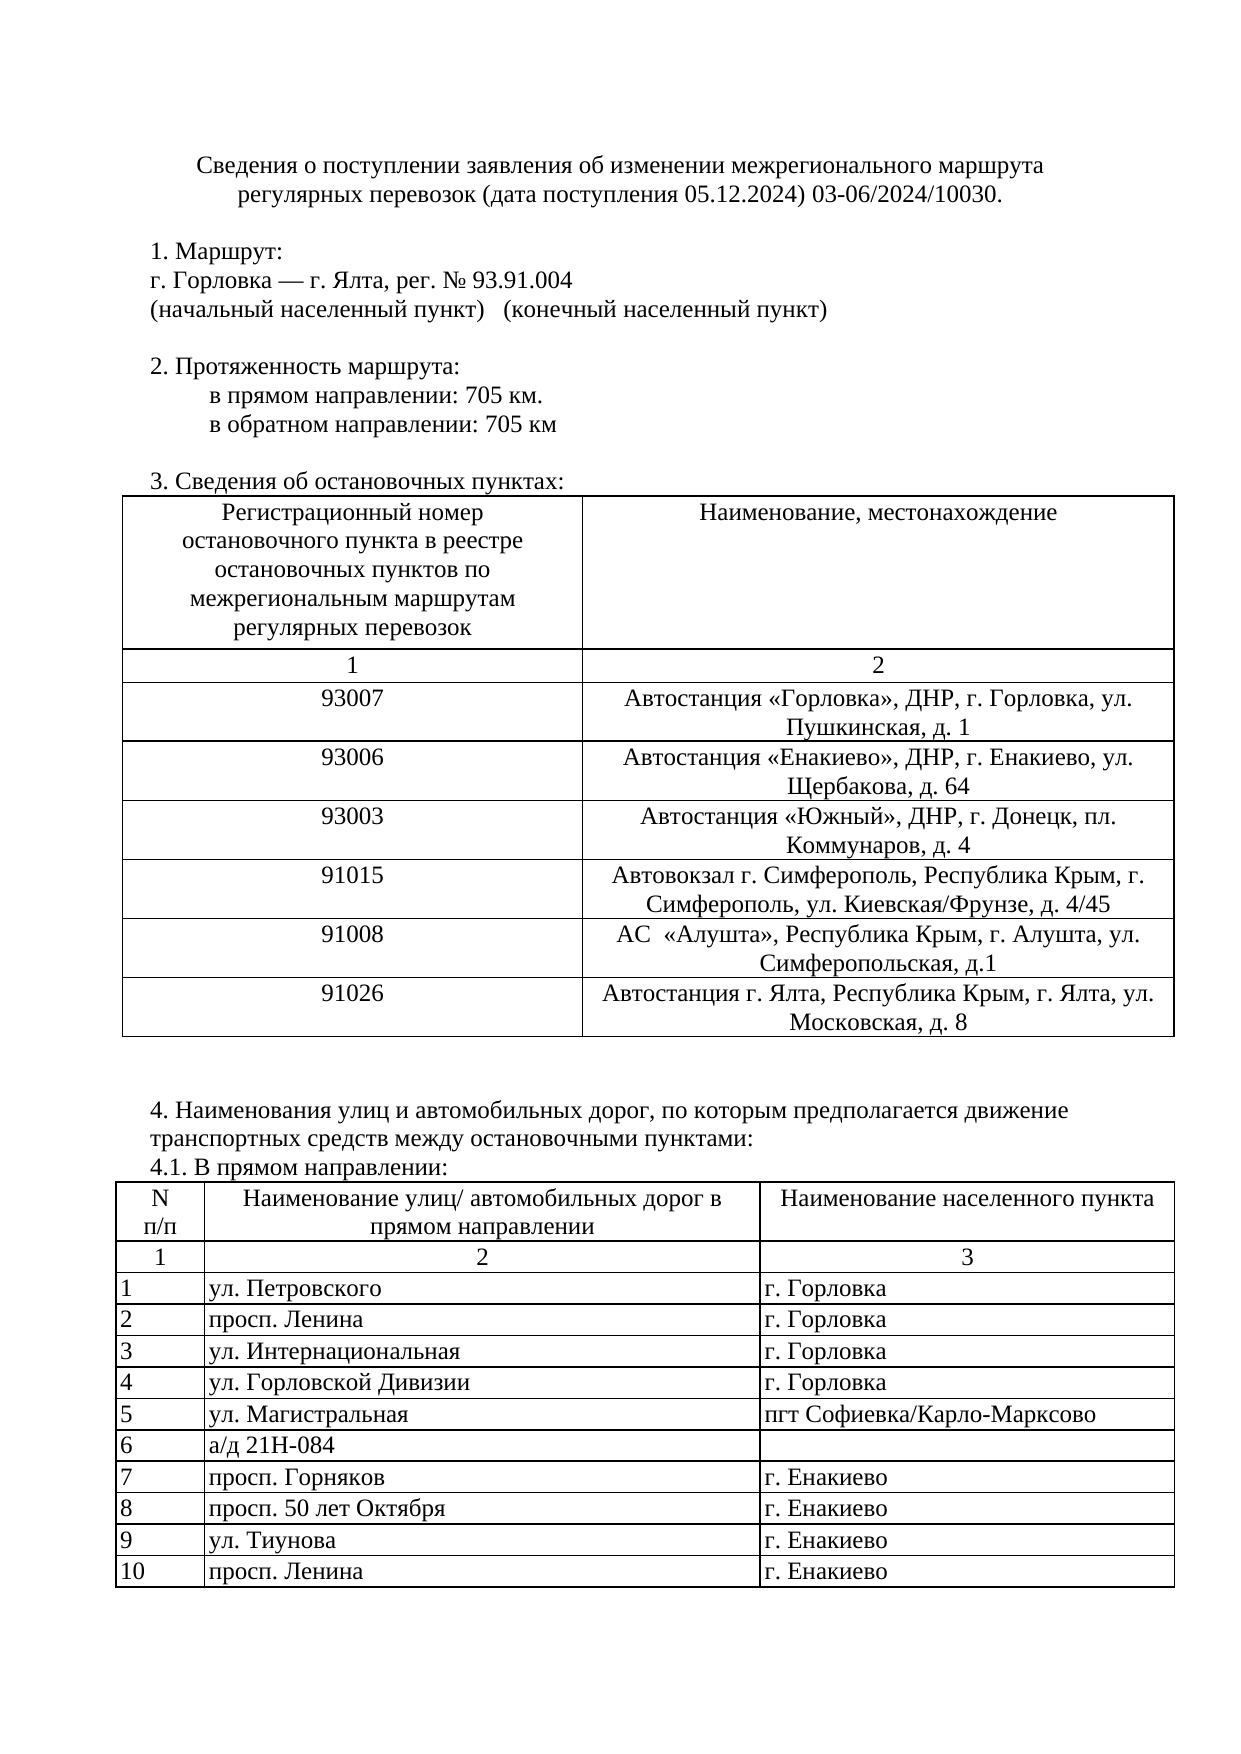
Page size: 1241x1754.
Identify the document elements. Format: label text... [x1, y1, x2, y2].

table_cell 10 [117, 1556, 204, 1586]
table_cell а/д 21Н-084 [205, 1431, 759, 1460]
table_cell 91008 [123, 919, 582, 977]
table_cell г. Горловка [761, 1305, 1174, 1334]
text 4. Наименования улиц и автомобильных дорог, по которым предполагается движение транспортных средств между остановочными пунктами: [150, 1095, 1090, 1152]
text 4.1. В прямом направлении: [150, 1152, 1090, 1181]
table_cell 1 [117, 1273, 204, 1303]
table_cell 91015 [123, 860, 582, 918]
table_cell 4 [117, 1368, 204, 1397]
table_cell пгт Софиевка/Карло-Марксово [761, 1399, 1174, 1429]
table_cell ул. Петровского [205, 1273, 759, 1303]
table_cell г. Енакиево [761, 1493, 1174, 1523]
table_cell ул. Интернациональная [205, 1336, 759, 1366]
table_cell 1 [117, 1242, 204, 1272]
table_cell Автостанция г. Ялта, Республика Крым, г. Ялта, ул. Московская, д. 8 [583, 978, 1173, 1036]
table_cell г. Горловка [761, 1273, 1174, 1303]
table_cell 2 [583, 650, 1173, 681]
table_cell 93007 [123, 683, 582, 740]
text Сведения о поступлении заявления об изменении межрегионального маршрута регулярных перевозок (дата поступления 05.12.2024) 03-06/2024/10030. [150, 150, 1090, 207]
table_cell г. Енакиево [761, 1462, 1174, 1492]
table_cell просп. 50 лет Октября [205, 1493, 759, 1523]
table_cell Автостанция «Енакиево», ДНР, г. Енакиево, ул. Щербакова, д. 64 [583, 742, 1173, 799]
table_cell г. Енакиево [761, 1525, 1174, 1555]
table_cell 5 [117, 1399, 204, 1429]
table_cell Автостанция «Южный», ДНР, г. Донецк, пл. Коммунаров, д. 4 [583, 801, 1173, 858]
table_cell 3 [117, 1336, 204, 1366]
table_header Наименование населенного пункта [761, 1183, 1174, 1240]
text г. Горловка — г. Ялта, рег. № 93.91.004 [150, 265, 1090, 294]
table_cell 9 [117, 1525, 204, 1555]
table_header Регистрационный номер остановочного пункта в реестре остановочных пунктов по межрегиональным маршрутам регулярных перевозок [123, 497, 582, 648]
table_cell 7 [117, 1462, 204, 1492]
text 1. Маршрут: [150, 236, 1090, 265]
table_cell 3 [761, 1242, 1174, 1272]
table_cell ул. Тиунова [205, 1525, 759, 1555]
table_cell ул. Горловской Дивизии [205, 1368, 759, 1397]
table_cell 2 [117, 1305, 204, 1334]
table_cell АС «Алушта», Республика Крым, г. Алушта, ул. Симферопольская, д.1 [583, 919, 1173, 977]
table_cell просп. Ленина [205, 1556, 759, 1586]
table_cell ул. Магистральная [205, 1399, 759, 1429]
table_cell просп. Горняков [205, 1462, 759, 1492]
table_cell 91026 [123, 978, 582, 1036]
text в прямом направлении: 705 км. [150, 380, 1090, 409]
text 2. Протяженность маршрута: [150, 351, 1090, 380]
table_cell 93003 [123, 801, 582, 858]
table_cell 8 [117, 1493, 204, 1523]
table_cell 1 [123, 650, 582, 681]
table_cell Автостанция «Горловка», ДНР, г. Горловка, ул. Пушкинская, д. 1 [583, 683, 1173, 740]
table_cell г. Енакиево [761, 1556, 1174, 1586]
text в обратном направлении: 705 км [150, 409, 1090, 437]
table_header Наименование, местонахождение [583, 497, 1173, 648]
text (начальный населенный пункт) (конечный населенный пункт) [150, 294, 1090, 322]
table_cell 2 [205, 1242, 759, 1272]
table_header Наименование улиц/ автомобильных дорог в прямом направлении [205, 1183, 759, 1240]
table_cell [761, 1431, 1174, 1460]
table_cell 6 [117, 1431, 204, 1460]
table_cell просп. Ленина [205, 1305, 759, 1334]
table_cell 93006 [123, 742, 582, 799]
table_header N п/п [117, 1183, 204, 1240]
table_cell Автовокзал г. Симферополь, Республика Крым, г. Симферополь, ул. Киевская/Фрунзе, д. 4/45 [583, 860, 1173, 918]
table_cell г. Горловка [761, 1336, 1174, 1366]
table_cell г. Горловка [761, 1368, 1174, 1397]
text 3. Сведения об остановочных пунктах: [150, 466, 1090, 495]
